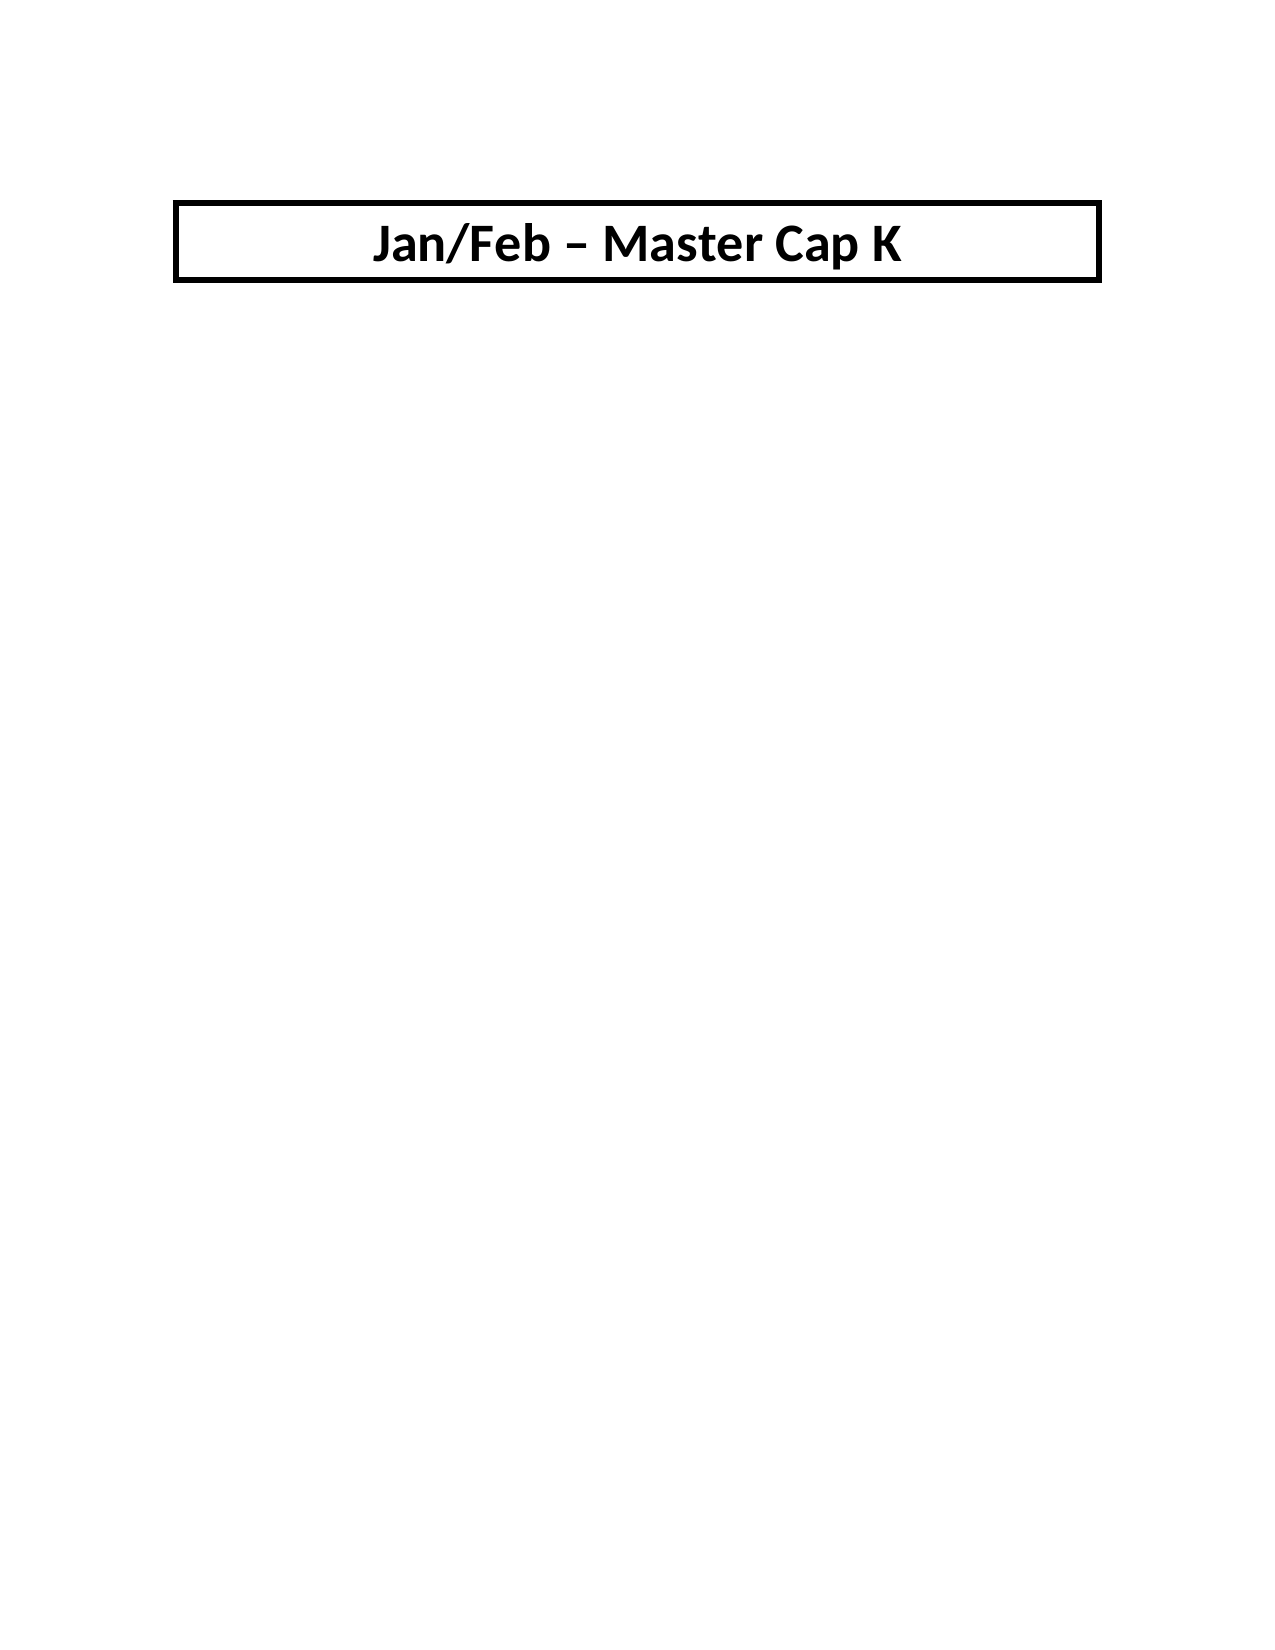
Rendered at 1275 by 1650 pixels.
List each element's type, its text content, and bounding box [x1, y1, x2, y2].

subtitle Jan/Feb – Master Cap K [179, 206, 1096, 277]
